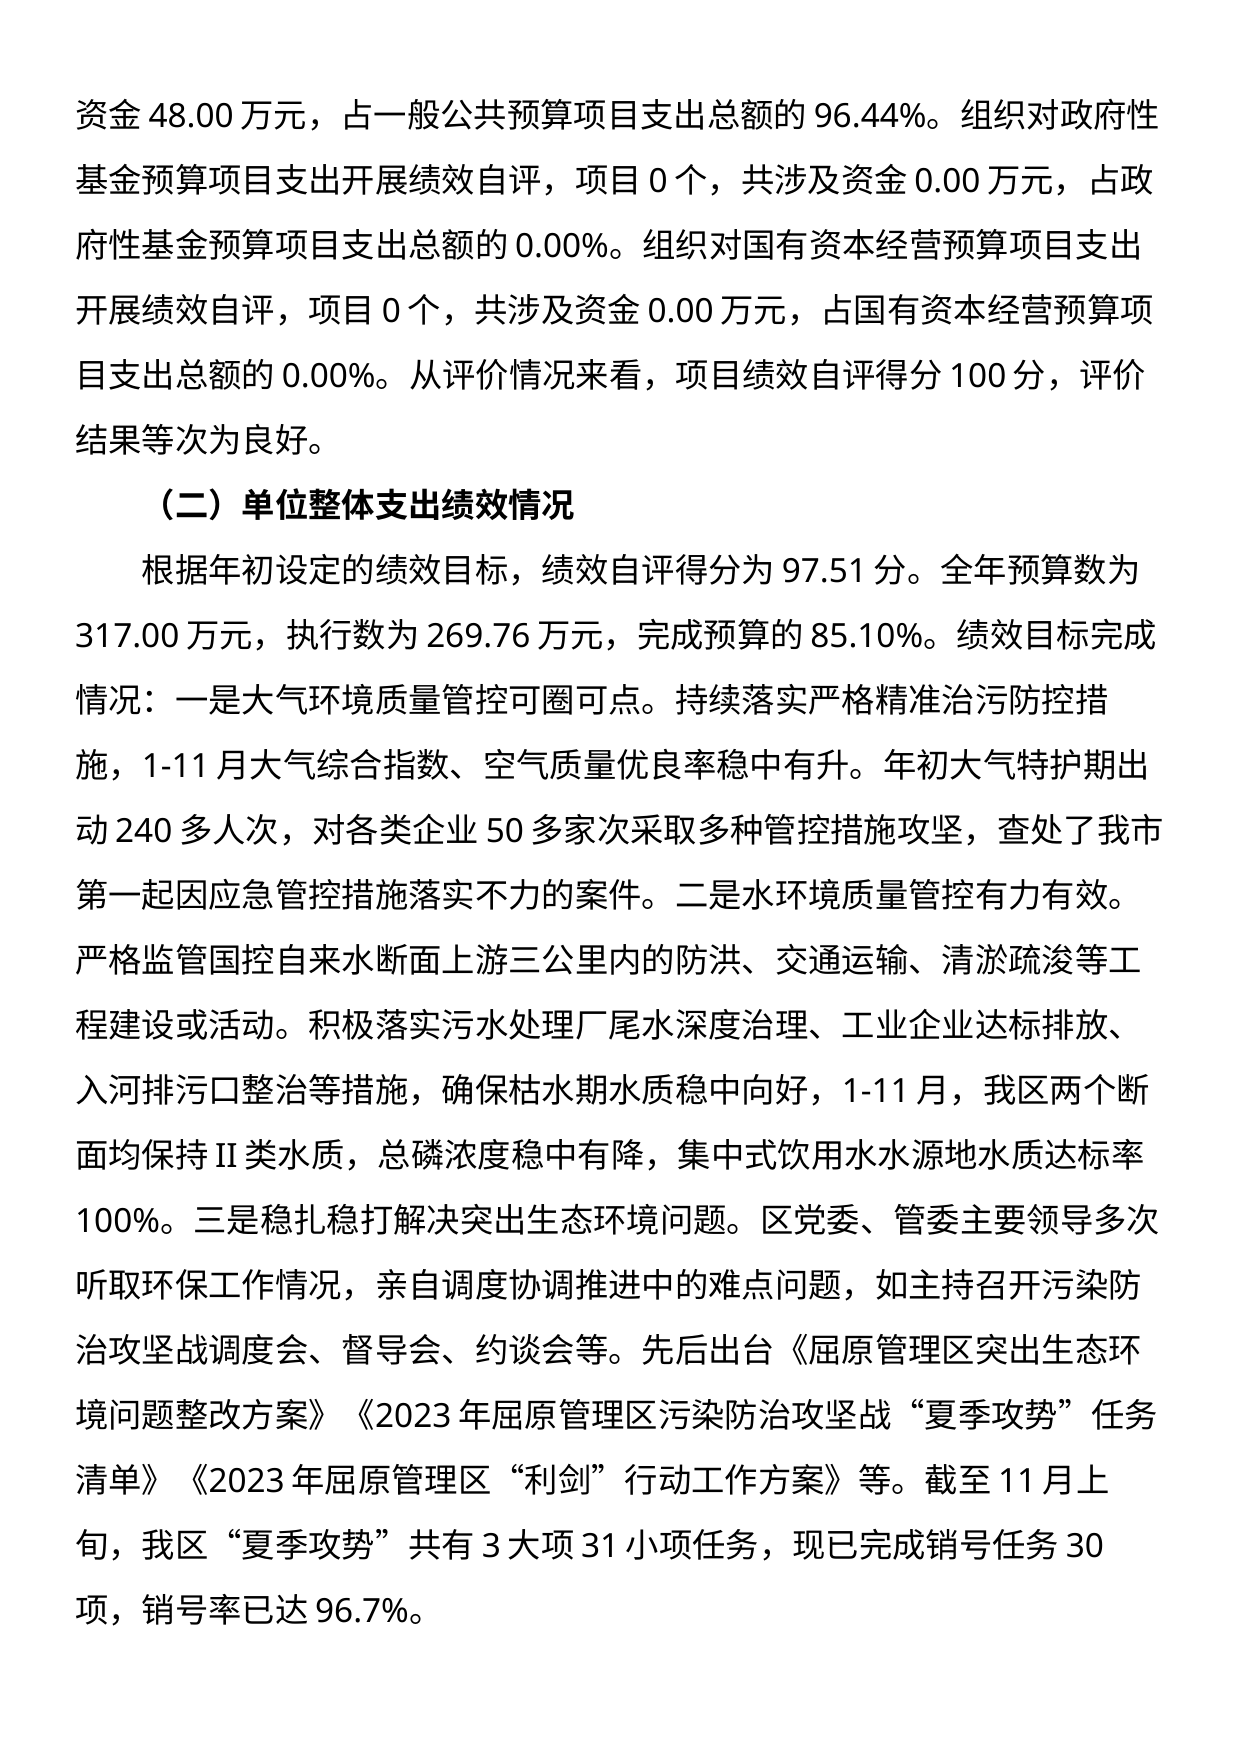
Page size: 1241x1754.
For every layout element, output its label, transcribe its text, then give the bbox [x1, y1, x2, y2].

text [75, 81, 1165, 471]
text 根据年初设定的绩效目标，绩效自评得分为97.51分。全年预算数为317.00万元，执行数为269.76万元，完成预算的85.10%。绩效目标完成情况：一是大气环境质量管控可圈可点。持续落实严格精准治污防控措施，1-11月大气综合指数、空气质量优良率稳中有升。年初大气特护期出动240多人次，对各类企业50多家次采取多种管控措施攻坚，查处了我市第一起因应急管控措施落实不力的案件。二是水环境质量管控有力有效。严格监管国控自来水断面上游三公里内的防洪、交通运输、清淤疏浚等工程建设或活动。积极落实污水处理厂尾水深度治理、工业企业达标排放、入河排污口整治等措施，确保枯水期水质稳中向好，1-11月，我区两个断面均保持II类水质，总磷浓度稳中有降，集中式饮用水水源地水质达标率100%。三是稳扎稳打解决突出生态环境问题。区党委、管委主要领导多次听取环保工作情况，亲自调度协调推进中的难点问题，如主持召开污染防治攻坚战调度会、督导会、约谈会等。先后出台《屈原管理区突出生态环境问题整改方案》《2023年屈原管理区污染防治攻坚战“夏季攻势”任务清单》《2023年屈原管理区“利剑”行动工作方案》等。截至11月上旬，我区“夏季攻势”共有3大项31小项任务，现已完成销号任务30项，销号率已达96.7%。 [75, 536, 1165, 1641]
text （二）单位整体支出绩效情况 [75, 471, 1165, 536]
